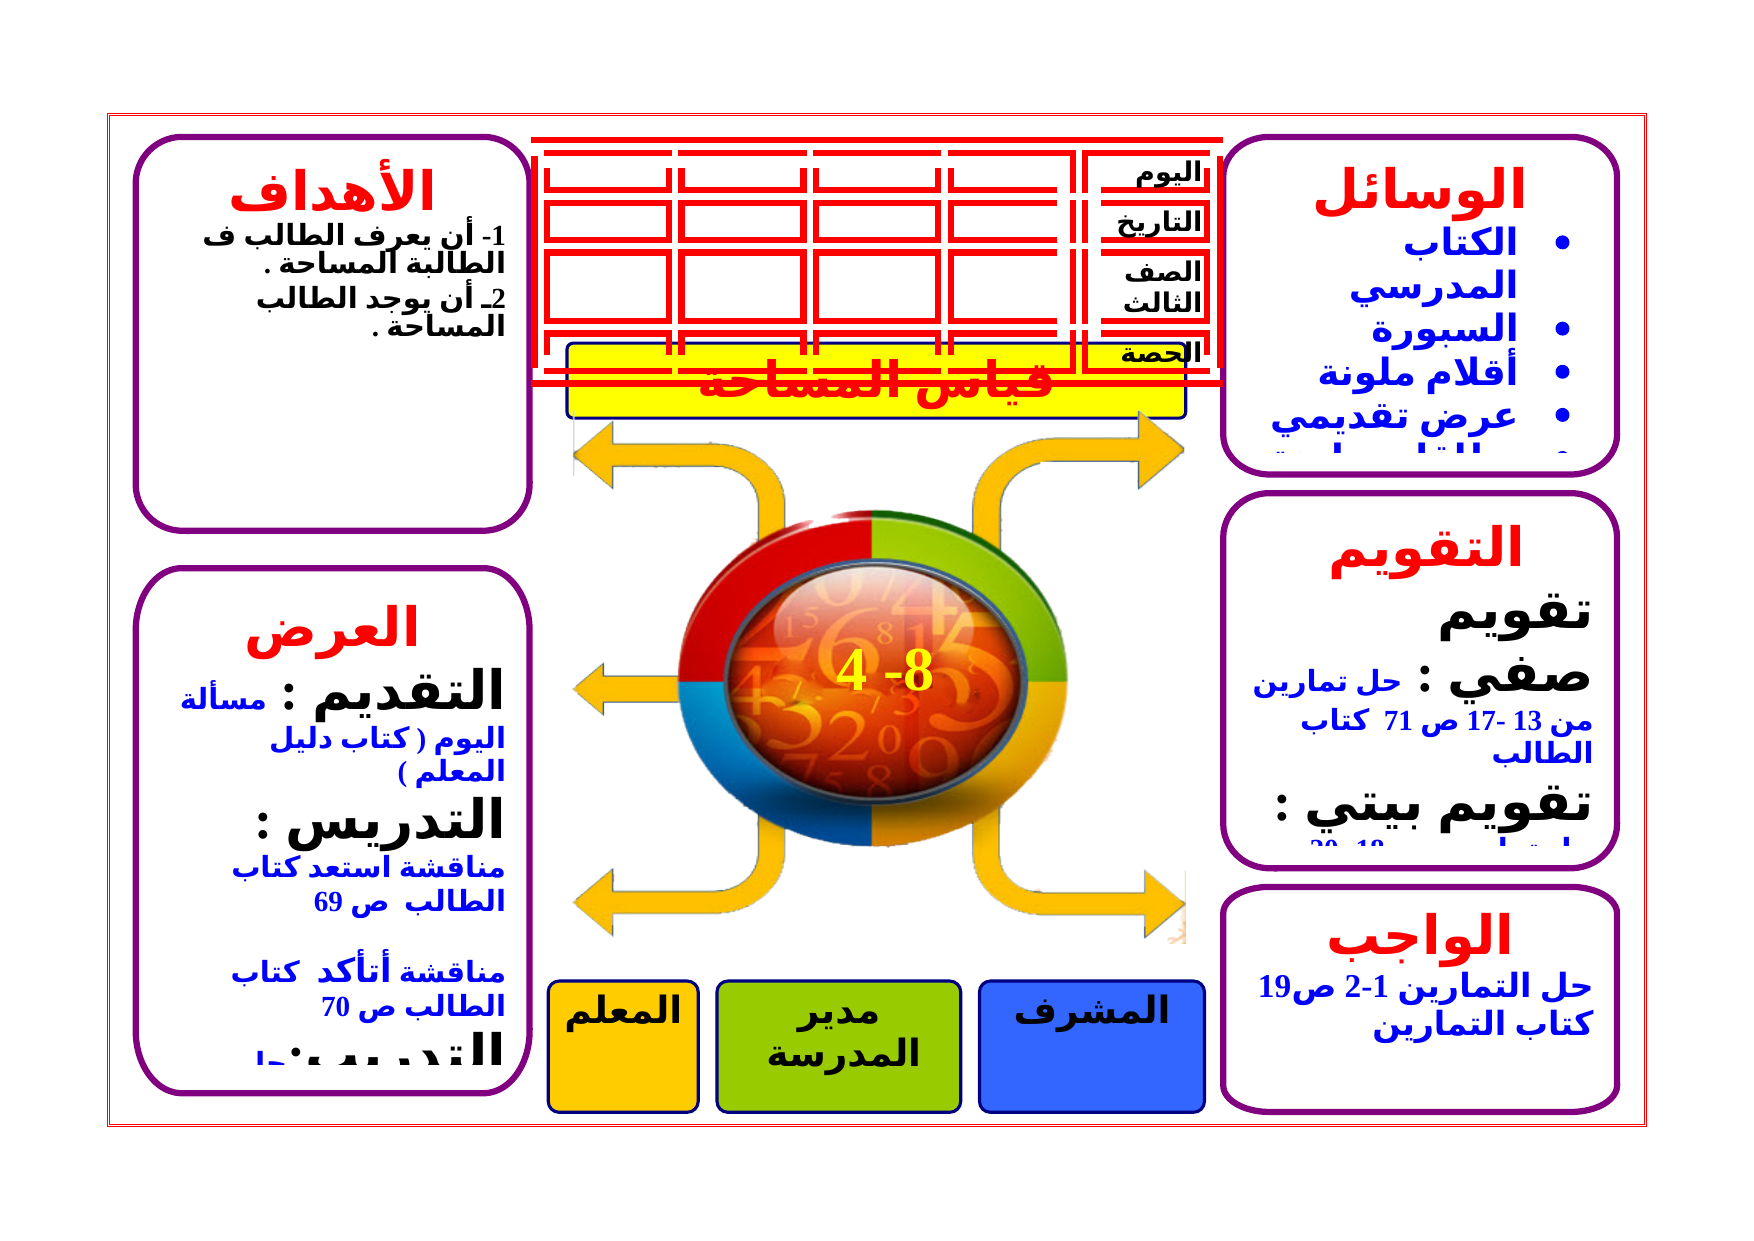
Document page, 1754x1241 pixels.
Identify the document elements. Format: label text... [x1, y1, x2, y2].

table_cell [541, 237, 675, 318]
table_cell [675, 237, 810, 318]
table_header اليوم [1079, 143, 1213, 187]
table_cell الحصة [1079, 318, 1213, 368]
picture [567, 399, 1186, 944]
table_cell [944, 318, 1079, 368]
table_cell التاريخ [1079, 187, 1213, 237]
table_cell [810, 237, 944, 318]
table_header [675, 143, 810, 187]
table_cell الصف الثالث [1079, 237, 1213, 318]
table_cell [944, 237, 1079, 318]
table_cell [810, 187, 944, 237]
table_header [810, 143, 944, 187]
table_cell [541, 187, 675, 237]
table_cell [675, 318, 810, 368]
table_cell [810, 318, 944, 368]
table_cell [675, 187, 810, 237]
table_header [944, 143, 1079, 187]
table_header [541, 143, 675, 187]
table_cell [944, 187, 1079, 237]
table_cell [541, 318, 675, 368]
